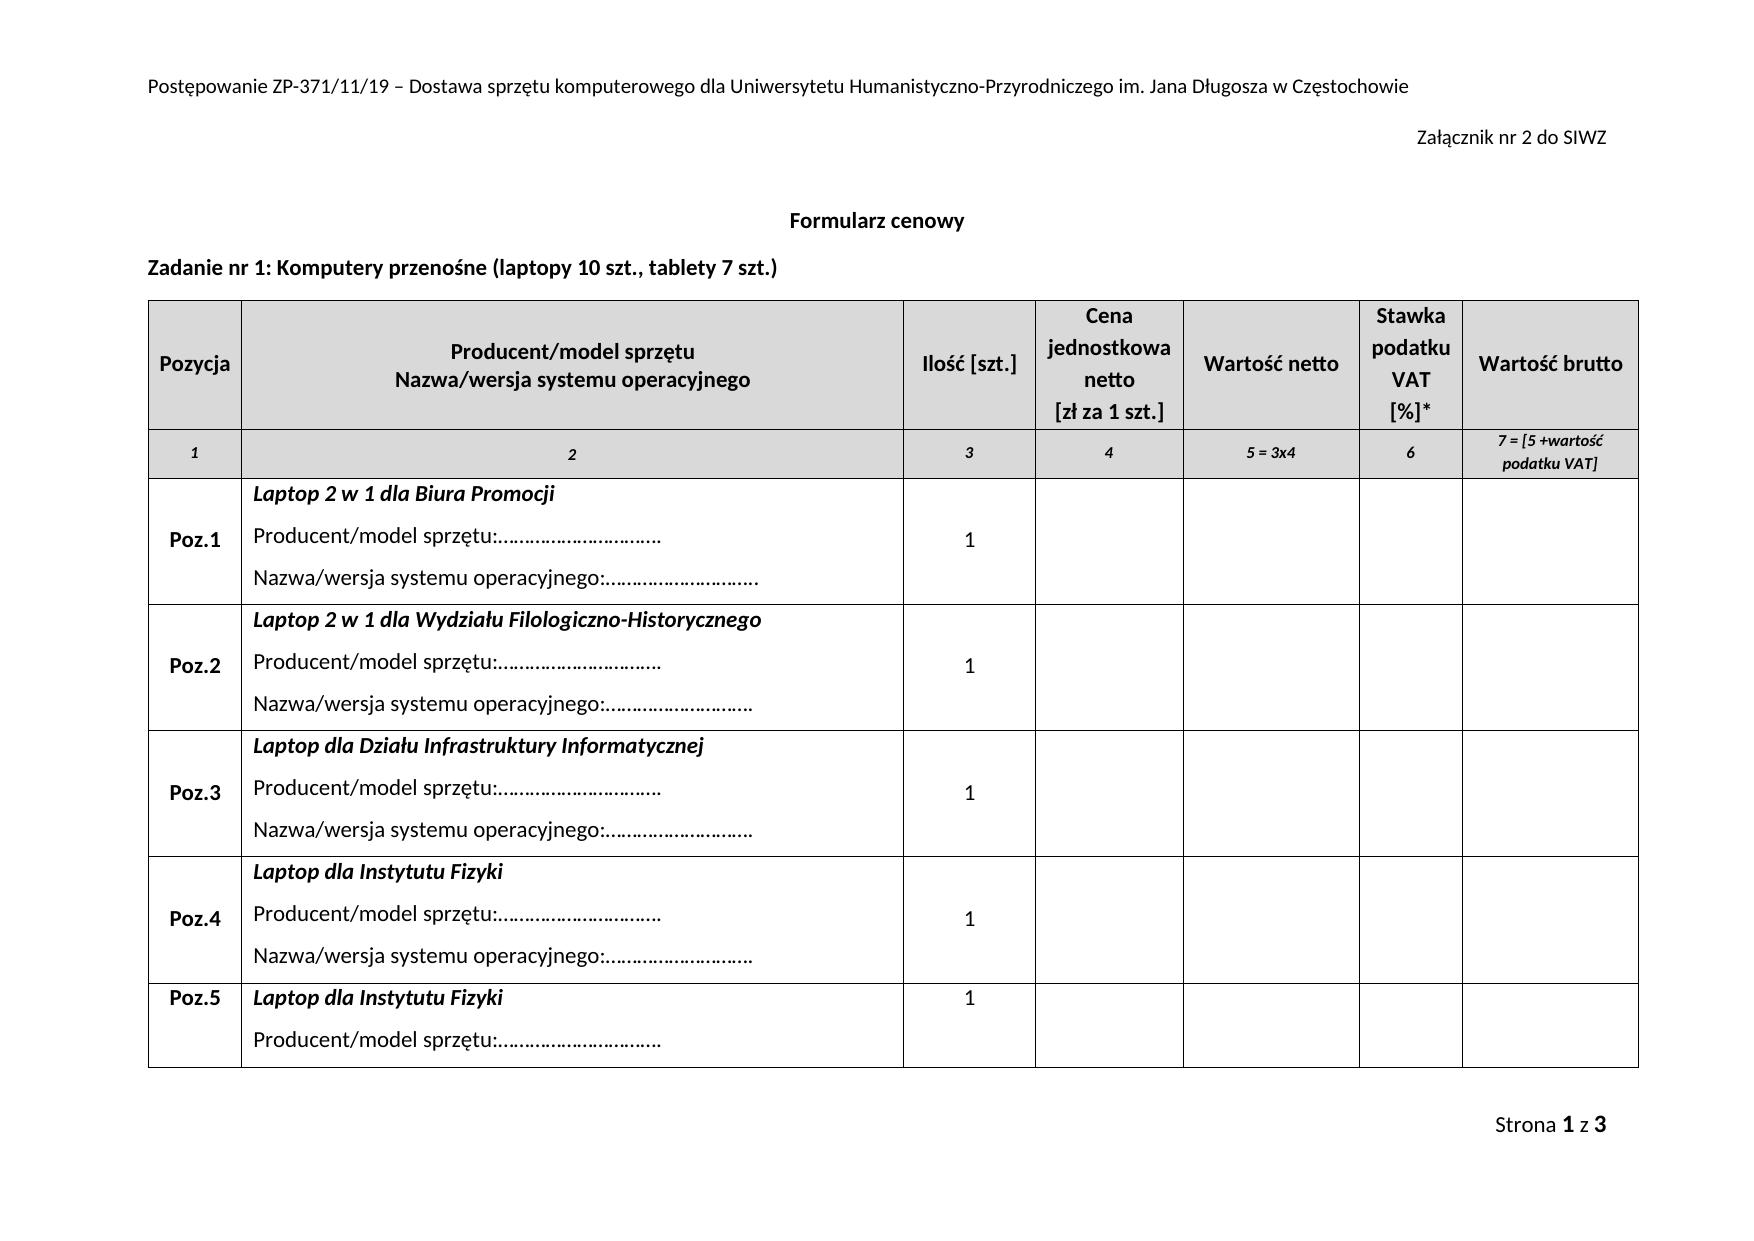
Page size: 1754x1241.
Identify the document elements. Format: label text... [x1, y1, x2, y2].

table_cell [1184, 857, 1359, 982]
table_cell 1 [904, 731, 1035, 856]
table_cell Laptop dla Działu Infrastruktury Informatycznej Producent/model sprzętu:…………………………. Nazwa/wersja systemu operacyjnego:………………………. [242, 731, 903, 856]
table_cell Poz.2 [149, 605, 241, 730]
table_cell Poz.1 [149, 479, 241, 604]
table_cell [1184, 605, 1359, 730]
table_cell 1 [904, 605, 1035, 730]
table_cell 1 [904, 857, 1035, 982]
table_cell [1036, 857, 1183, 982]
table_cell 2 [242, 430, 903, 478]
table_cell [1036, 479, 1183, 604]
text Formularz cenowy [148, 206, 1606, 234]
table_cell [1463, 605, 1638, 730]
table_cell [1036, 731, 1183, 856]
table_cell Laptop 2 w 1 dla Biura Promocji Producent/model sprzętu:…………………………. Nazwa/wersja systemu operacyjnego:……………………….. [242, 479, 903, 604]
table_header Producent/model sprzętu Nazwa/wersja systemu operacyjnego [242, 301, 903, 429]
table_header Ilość [szt.] [904, 301, 1035, 429]
table_cell Laptop 2 w 1 dla Wydziału Filologiczno-Historycznego Producent/model sprzętu:…………………………. Nazwa/wersja systemu operacyjnego:………………………. [242, 605, 903, 730]
table_cell [1360, 605, 1462, 730]
table_cell [1184, 731, 1359, 856]
table_cell 6 [1360, 430, 1462, 478]
table_cell [1184, 984, 1359, 1067]
table_header Wartość brutto [1463, 301, 1638, 429]
table_cell Poz.3 [149, 731, 241, 856]
table_header Pozycja [149, 301, 241, 429]
table_cell [1036, 984, 1183, 1067]
table_cell 1 [904, 479, 1035, 604]
table_header Wartość netto [1184, 301, 1359, 429]
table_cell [242, 984, 903, 1067]
text Zadanie nr 1: Komputery przenośne (laptopy 10 szt., tablety 7 szt.) [148, 253, 1606, 281]
table_cell [1360, 731, 1462, 856]
table_cell [1360, 984, 1462, 1067]
table_cell [1463, 479, 1638, 604]
table_header Cena jednostkowa netto [zł za 1 szt.] [1036, 301, 1183, 429]
table_header Stawka podatku VAT [%]* [1360, 301, 1462, 429]
table_cell [1360, 857, 1462, 982]
table_cell 4 [1036, 430, 1183, 478]
table_cell 1 [149, 430, 241, 478]
table_cell [1463, 857, 1638, 982]
table_cell Poz.4 [149, 857, 241, 982]
table_cell 3 [904, 430, 1035, 478]
table_cell 7 = [5 +wartość podatku VAT] [1463, 430, 1638, 478]
table_cell [1463, 984, 1638, 1067]
table_cell Poz.5 [149, 984, 241, 1067]
table_cell 5 = 3x4 [1184, 430, 1359, 478]
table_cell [242, 857, 903, 982]
table_cell 1 [904, 984, 1035, 1067]
table_cell [1360, 479, 1462, 604]
table_cell [1036, 605, 1183, 730]
table_cell [1184, 479, 1359, 604]
table_cell [1463, 731, 1638, 856]
